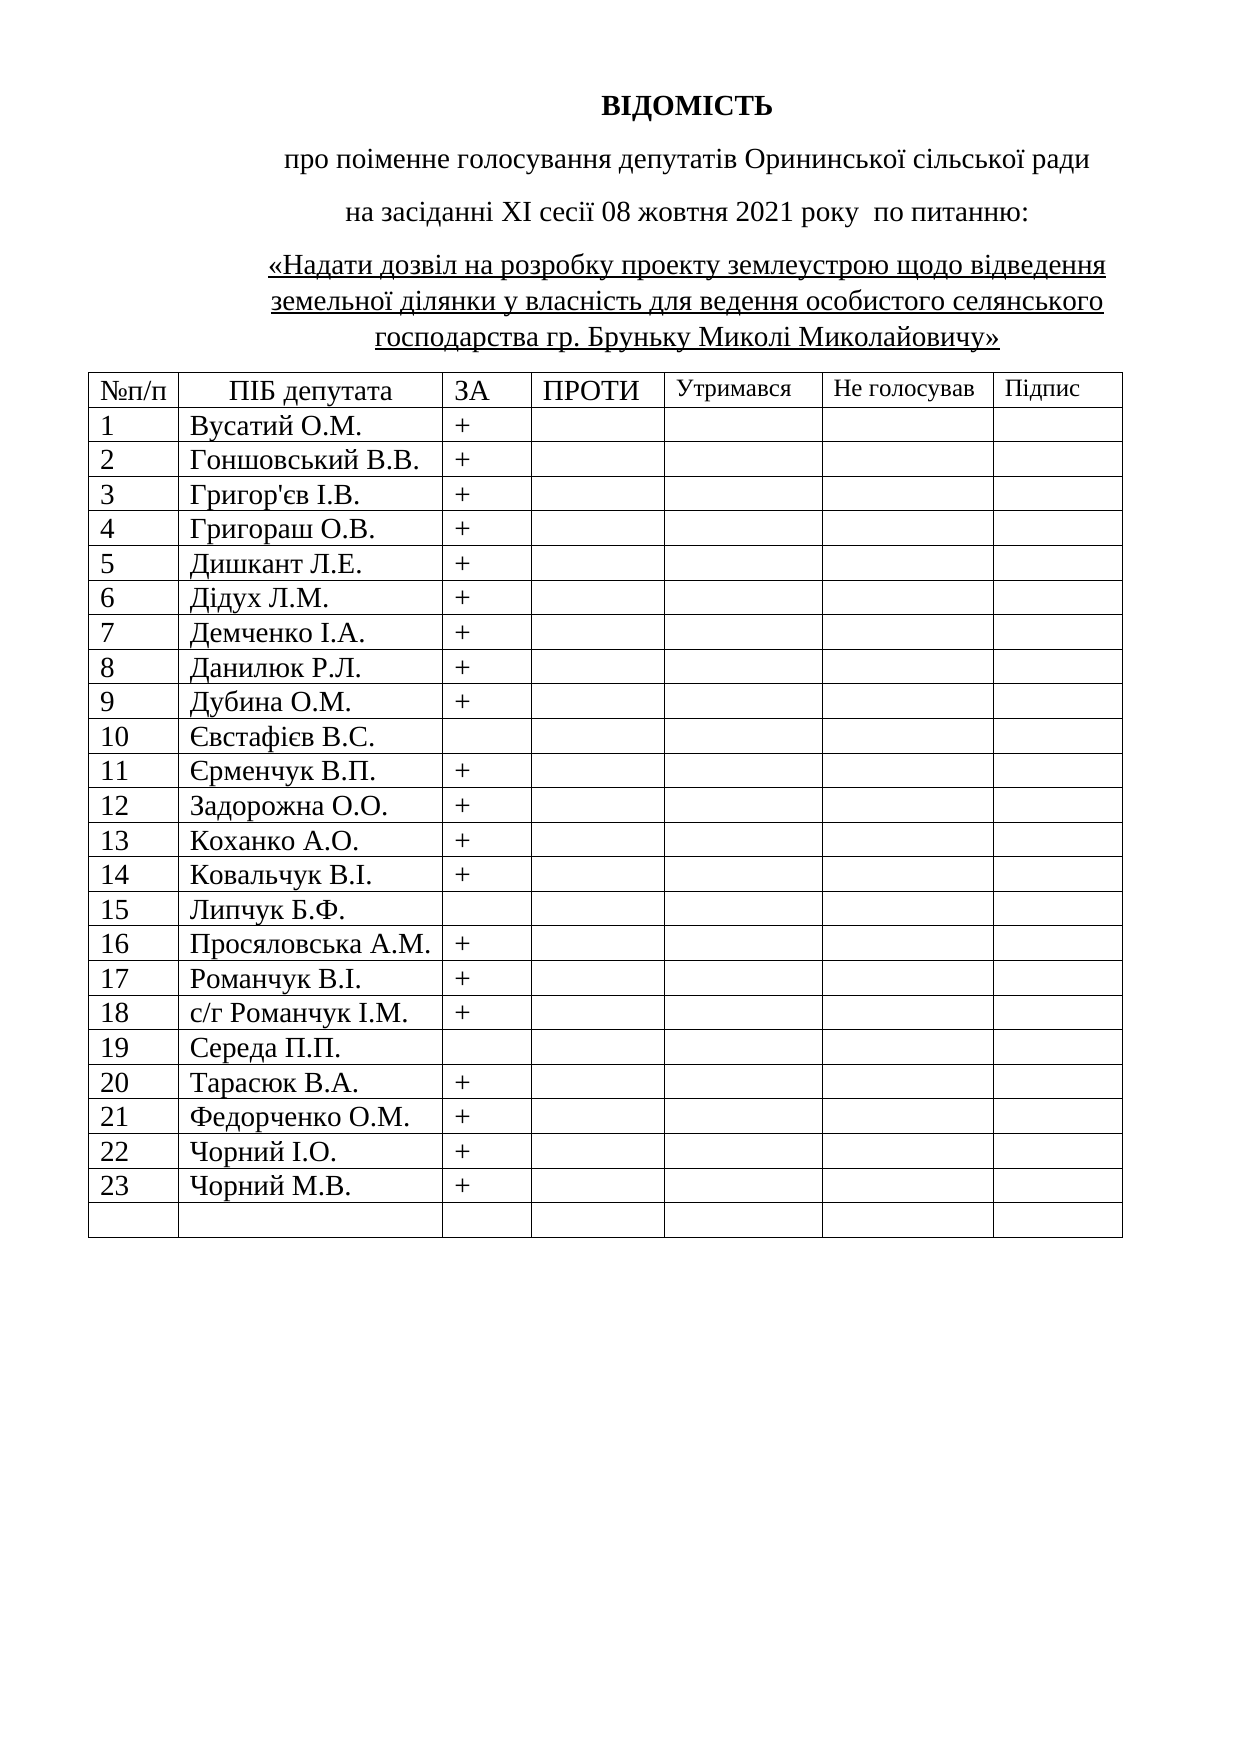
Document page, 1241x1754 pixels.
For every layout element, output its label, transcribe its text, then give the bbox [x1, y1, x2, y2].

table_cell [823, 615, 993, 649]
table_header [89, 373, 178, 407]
text на засіданні XI сесії 08 жовтня 2021 року по питанню: [223, 194, 1152, 228]
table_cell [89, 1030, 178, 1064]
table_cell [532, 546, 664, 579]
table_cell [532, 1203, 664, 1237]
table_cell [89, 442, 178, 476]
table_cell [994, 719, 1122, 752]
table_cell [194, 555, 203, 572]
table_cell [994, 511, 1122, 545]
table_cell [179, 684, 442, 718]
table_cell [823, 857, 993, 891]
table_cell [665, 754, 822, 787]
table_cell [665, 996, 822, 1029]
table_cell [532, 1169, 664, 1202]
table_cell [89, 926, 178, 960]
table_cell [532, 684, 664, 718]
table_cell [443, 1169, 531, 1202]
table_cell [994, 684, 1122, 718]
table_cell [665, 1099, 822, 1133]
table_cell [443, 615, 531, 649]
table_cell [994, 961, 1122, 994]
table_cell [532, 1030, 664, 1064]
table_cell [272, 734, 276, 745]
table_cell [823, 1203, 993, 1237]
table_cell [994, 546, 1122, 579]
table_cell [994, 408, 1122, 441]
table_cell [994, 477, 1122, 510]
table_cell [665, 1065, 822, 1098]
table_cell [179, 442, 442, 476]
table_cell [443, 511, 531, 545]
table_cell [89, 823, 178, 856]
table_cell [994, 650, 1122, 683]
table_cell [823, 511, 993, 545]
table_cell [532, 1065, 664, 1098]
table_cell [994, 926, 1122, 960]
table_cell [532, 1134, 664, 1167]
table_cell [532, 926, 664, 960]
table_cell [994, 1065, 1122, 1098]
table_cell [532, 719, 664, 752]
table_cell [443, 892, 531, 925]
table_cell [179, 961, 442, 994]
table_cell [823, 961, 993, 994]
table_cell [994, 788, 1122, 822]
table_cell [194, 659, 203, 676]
text про поіменне голосування депутатів Орининської сільської ради [223, 141, 1152, 175]
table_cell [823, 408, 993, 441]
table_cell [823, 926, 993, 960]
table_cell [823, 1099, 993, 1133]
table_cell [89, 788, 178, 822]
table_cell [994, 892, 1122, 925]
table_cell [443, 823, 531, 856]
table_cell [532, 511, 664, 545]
text ВІДОМІСТЬ [223, 88, 1152, 122]
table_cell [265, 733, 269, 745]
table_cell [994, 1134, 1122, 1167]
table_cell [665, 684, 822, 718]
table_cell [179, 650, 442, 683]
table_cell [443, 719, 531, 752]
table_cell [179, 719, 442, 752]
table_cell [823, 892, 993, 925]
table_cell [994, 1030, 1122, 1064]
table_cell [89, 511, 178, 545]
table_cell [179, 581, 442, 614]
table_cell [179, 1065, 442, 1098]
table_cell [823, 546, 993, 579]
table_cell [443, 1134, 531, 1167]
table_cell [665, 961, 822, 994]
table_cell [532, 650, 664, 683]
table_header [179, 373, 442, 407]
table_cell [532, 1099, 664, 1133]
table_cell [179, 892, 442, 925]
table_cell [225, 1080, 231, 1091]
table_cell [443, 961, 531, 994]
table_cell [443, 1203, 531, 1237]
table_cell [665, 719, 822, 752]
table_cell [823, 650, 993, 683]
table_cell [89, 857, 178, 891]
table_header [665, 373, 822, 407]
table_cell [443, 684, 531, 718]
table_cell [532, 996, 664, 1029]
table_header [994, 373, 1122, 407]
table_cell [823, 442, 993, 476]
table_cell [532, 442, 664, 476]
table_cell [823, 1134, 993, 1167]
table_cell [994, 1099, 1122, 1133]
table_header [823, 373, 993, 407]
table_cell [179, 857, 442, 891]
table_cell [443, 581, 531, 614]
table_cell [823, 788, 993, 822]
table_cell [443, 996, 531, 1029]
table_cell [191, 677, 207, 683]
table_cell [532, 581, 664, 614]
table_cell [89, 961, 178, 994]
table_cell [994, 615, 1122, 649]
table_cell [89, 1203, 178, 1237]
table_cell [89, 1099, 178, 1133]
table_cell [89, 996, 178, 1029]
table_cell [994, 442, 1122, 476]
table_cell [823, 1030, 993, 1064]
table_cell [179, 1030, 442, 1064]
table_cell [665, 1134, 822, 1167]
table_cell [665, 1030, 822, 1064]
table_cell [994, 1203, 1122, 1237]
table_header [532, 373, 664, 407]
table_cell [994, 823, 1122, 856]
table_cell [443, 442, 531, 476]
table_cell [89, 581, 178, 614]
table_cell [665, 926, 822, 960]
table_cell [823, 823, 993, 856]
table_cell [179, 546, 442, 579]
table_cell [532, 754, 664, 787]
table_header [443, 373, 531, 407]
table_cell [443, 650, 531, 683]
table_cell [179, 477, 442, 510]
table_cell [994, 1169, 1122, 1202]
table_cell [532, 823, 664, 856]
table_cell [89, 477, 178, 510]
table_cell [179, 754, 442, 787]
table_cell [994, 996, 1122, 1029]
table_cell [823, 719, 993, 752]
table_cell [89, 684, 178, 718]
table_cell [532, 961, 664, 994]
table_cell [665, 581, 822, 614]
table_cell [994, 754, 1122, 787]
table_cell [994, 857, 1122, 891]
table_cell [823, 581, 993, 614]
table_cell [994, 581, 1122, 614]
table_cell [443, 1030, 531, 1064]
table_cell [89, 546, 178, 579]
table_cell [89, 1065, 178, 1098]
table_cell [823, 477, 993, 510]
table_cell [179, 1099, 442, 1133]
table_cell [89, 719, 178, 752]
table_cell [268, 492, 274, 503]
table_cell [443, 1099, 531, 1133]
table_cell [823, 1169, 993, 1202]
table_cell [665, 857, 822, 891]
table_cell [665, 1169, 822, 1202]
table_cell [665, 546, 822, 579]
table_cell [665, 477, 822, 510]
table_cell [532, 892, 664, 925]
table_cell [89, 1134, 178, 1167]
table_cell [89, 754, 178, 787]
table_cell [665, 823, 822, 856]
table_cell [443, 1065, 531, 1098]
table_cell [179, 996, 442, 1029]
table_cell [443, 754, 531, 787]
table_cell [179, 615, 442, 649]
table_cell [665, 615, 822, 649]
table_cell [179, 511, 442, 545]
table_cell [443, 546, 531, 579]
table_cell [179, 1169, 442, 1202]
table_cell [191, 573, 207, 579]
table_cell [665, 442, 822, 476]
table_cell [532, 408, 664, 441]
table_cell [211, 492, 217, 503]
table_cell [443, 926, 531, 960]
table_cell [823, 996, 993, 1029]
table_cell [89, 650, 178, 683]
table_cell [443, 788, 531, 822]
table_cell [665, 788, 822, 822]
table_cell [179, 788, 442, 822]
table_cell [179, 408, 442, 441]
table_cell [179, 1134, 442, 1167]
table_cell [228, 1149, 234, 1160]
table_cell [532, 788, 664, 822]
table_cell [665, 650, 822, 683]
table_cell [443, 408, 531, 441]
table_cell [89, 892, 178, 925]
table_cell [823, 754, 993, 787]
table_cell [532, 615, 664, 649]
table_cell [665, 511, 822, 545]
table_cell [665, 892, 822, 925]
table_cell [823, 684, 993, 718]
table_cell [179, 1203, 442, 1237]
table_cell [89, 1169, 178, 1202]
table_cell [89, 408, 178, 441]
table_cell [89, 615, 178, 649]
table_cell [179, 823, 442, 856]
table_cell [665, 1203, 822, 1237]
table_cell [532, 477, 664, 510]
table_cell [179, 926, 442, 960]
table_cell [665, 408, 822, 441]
text «Надати дозвіл на розробку проекту землеустрою щодо відведення земельної ділянки у власність для ведення особистого селянського господарства гр. Бруньку Миколі Миколайовичу» [223, 247, 1152, 353]
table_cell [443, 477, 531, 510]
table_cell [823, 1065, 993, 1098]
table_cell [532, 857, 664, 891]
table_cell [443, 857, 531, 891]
